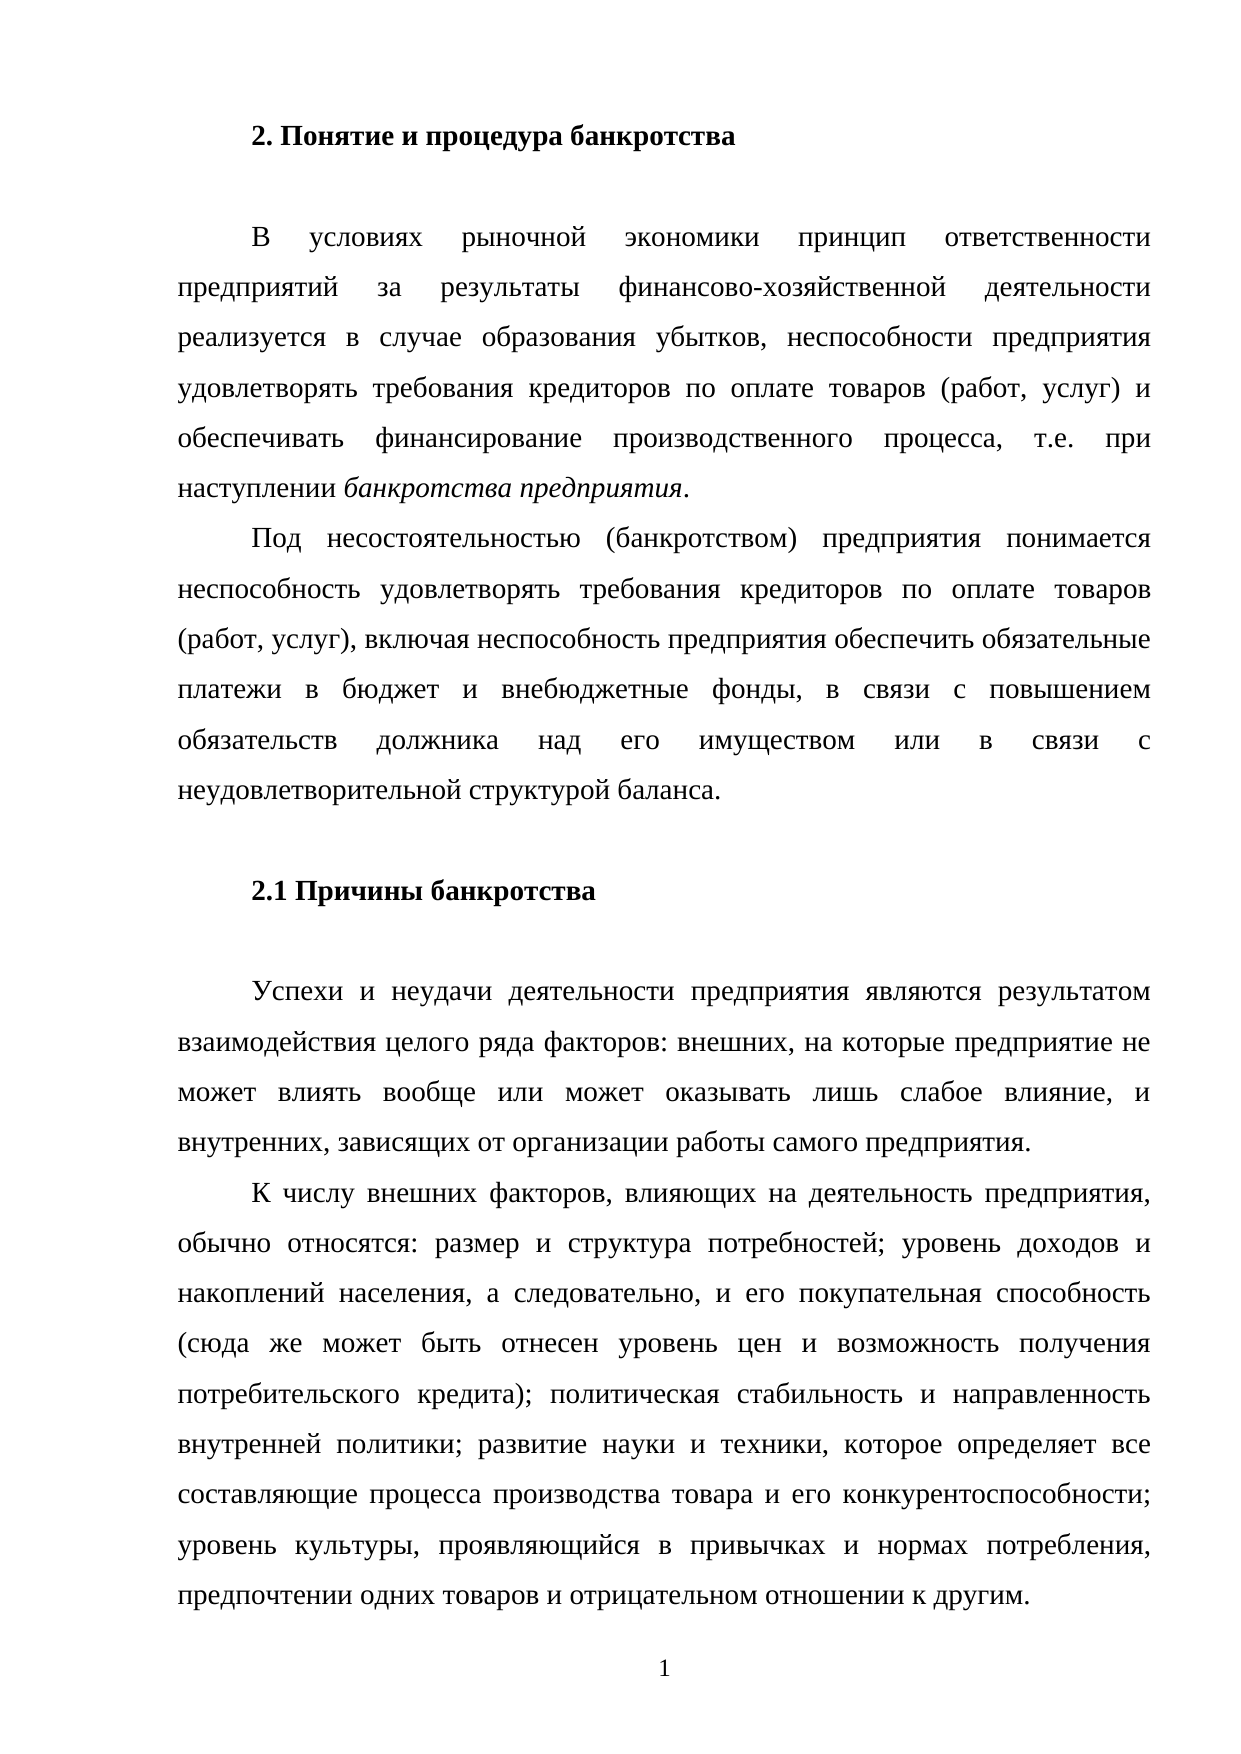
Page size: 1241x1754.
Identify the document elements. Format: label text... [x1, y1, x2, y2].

text 2. Понятие и процедура банкротства [177, 118, 1152, 152]
text 2.1 Причины банкротства [177, 873, 1152, 906]
text К числу внешних факторов, влияющих на деятельность предприятия, обычно относятся: размер и структура потребностей; уровень доходов и накоплений населения, а следовательно, и его покупательная способность (сюда же может быть отнесен уровень цен и возможность получения потребительского кредита); политическая стабильность и направленность внутренней политики; развитие науки и техники, которое определяет все составляющие процесса производства товара и его конкурентоспособности; уровень культуры, проявляющийся в привычках и нормах потребления, предпочтении одних товаров и отрицательном отношении к другим. [177, 1175, 1152, 1611]
text Успехи и неудачи деятельности предприятия являются результатом взаимодействия целого ряда факторов: внешних, на которые предприятие не может влиять вообще или может оказывать лишь слабое влияние, и внутренних, зависящих от организации работы самого предприятия. [177, 973, 1152, 1158]
text Под несостоятельностью (банкротством) предприятия понимается неспособность удовлетворять требования кредиторов по оплате товаров (работ, услуг), включая неспособность предприятия обеспечить обязательные платежи в бюджет и внебюджетные фонды, в связи с повышением обязательств должника над его имуществом или в связи с неудовлетворительной структурой баланса. [177, 521, 1152, 806]
text В условиях рыночной экономики принцип ответственности предприятий за результаты финансово-хозяйственной деятельности реализуется в случае образования убытков, неспособности предприятия удовлетворять требования кредиторов по оплате товаров (работ, услуг) и обеспечивать финансирование производственного процесса, т.е. при наступлении банкротства предприятия. [177, 219, 1152, 504]
